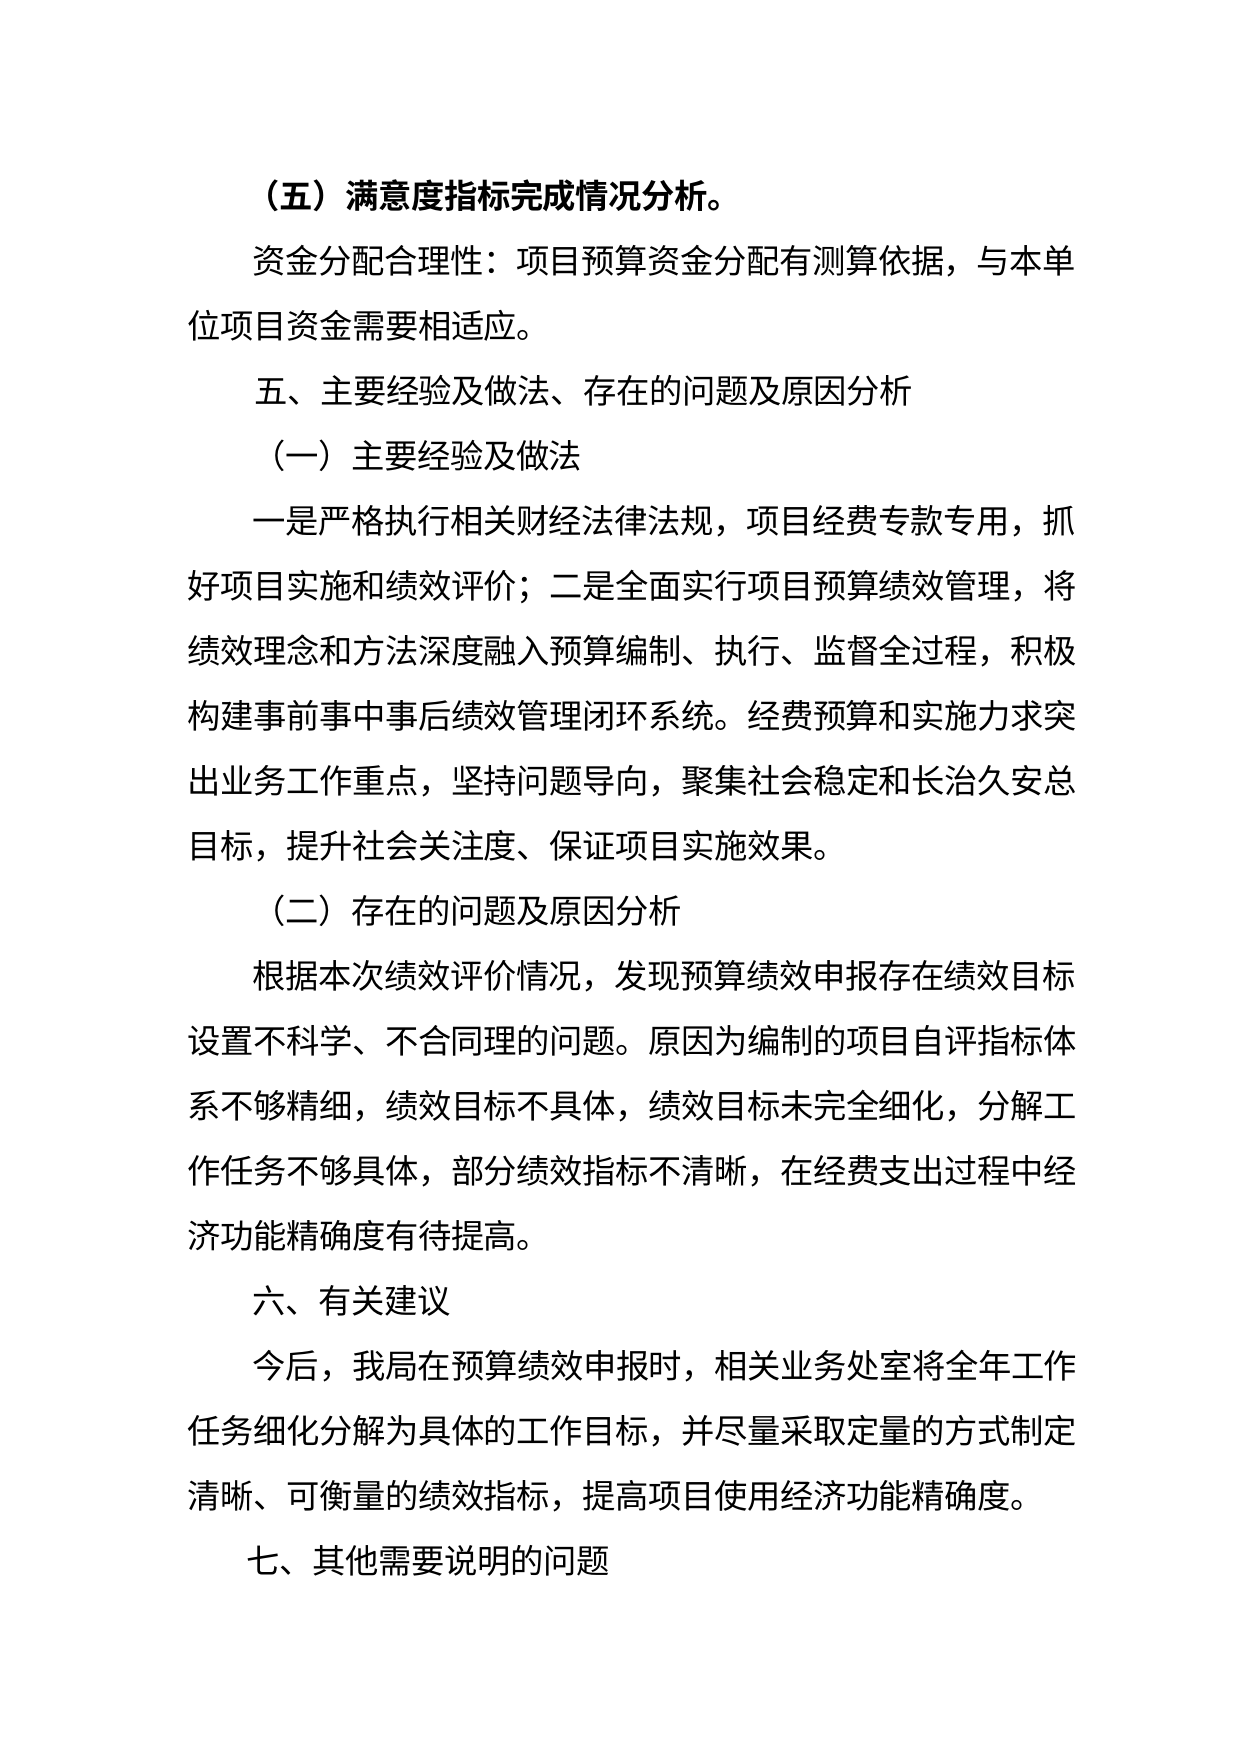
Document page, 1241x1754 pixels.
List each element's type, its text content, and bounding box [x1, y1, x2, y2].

text 今后，我局在预算绩效申报时，相关业务处室将全年工作任务细化分解为具体的工作目标，并尽量采取定量的方式制定清晰、可衡量的绩效指标，提高项目使用经济功能精确度。 [187, 1332, 1078, 1527]
text 七、其他需要说明的问题 [187, 1527, 1078, 1592]
text （五）满意度指标完成情况分析。 [187, 162, 1078, 227]
text （一）主要经验及做法 [187, 422, 1078, 487]
text 一是严格执行相关财经法律法规，项目经费专款专用，抓好项目实施和绩效评价；二是全面实行项目预算绩效管理，将绩效理念和方法深度融入预算编制、执行、监督全过程，积极构建事前事中事后绩效管理闭环系统。经费预算和实施力求突出业务工作重点，坚持问题导向，聚集社会稳定和长治久安总目标，提升社会关注度、保证项目实施效果。 [187, 487, 1078, 877]
text 六、有关建议 [187, 1267, 1078, 1332]
text 五、主要经验及做法、存在的问题及原因分析 [187, 357, 1078, 422]
list 根据本次绩效评价情况，发现预算绩效申报存在绩效目标设置不科学、不合同理的问题。原因为编制的项目自评指标体系不够精细，绩效目标不具体，绩效目标未完全细化，分解工作任务不够具体，部分绩效指标不清晰，在经费支出过程中经济功能精确度有待提高。 [187, 942, 1078, 1267]
list 存在的问题及原因分析 [187, 877, 1078, 942]
text 资金分配合理性：项目预算资金分配有测算依据，与本单位项目资金需要相适应。 [187, 227, 1078, 357]
